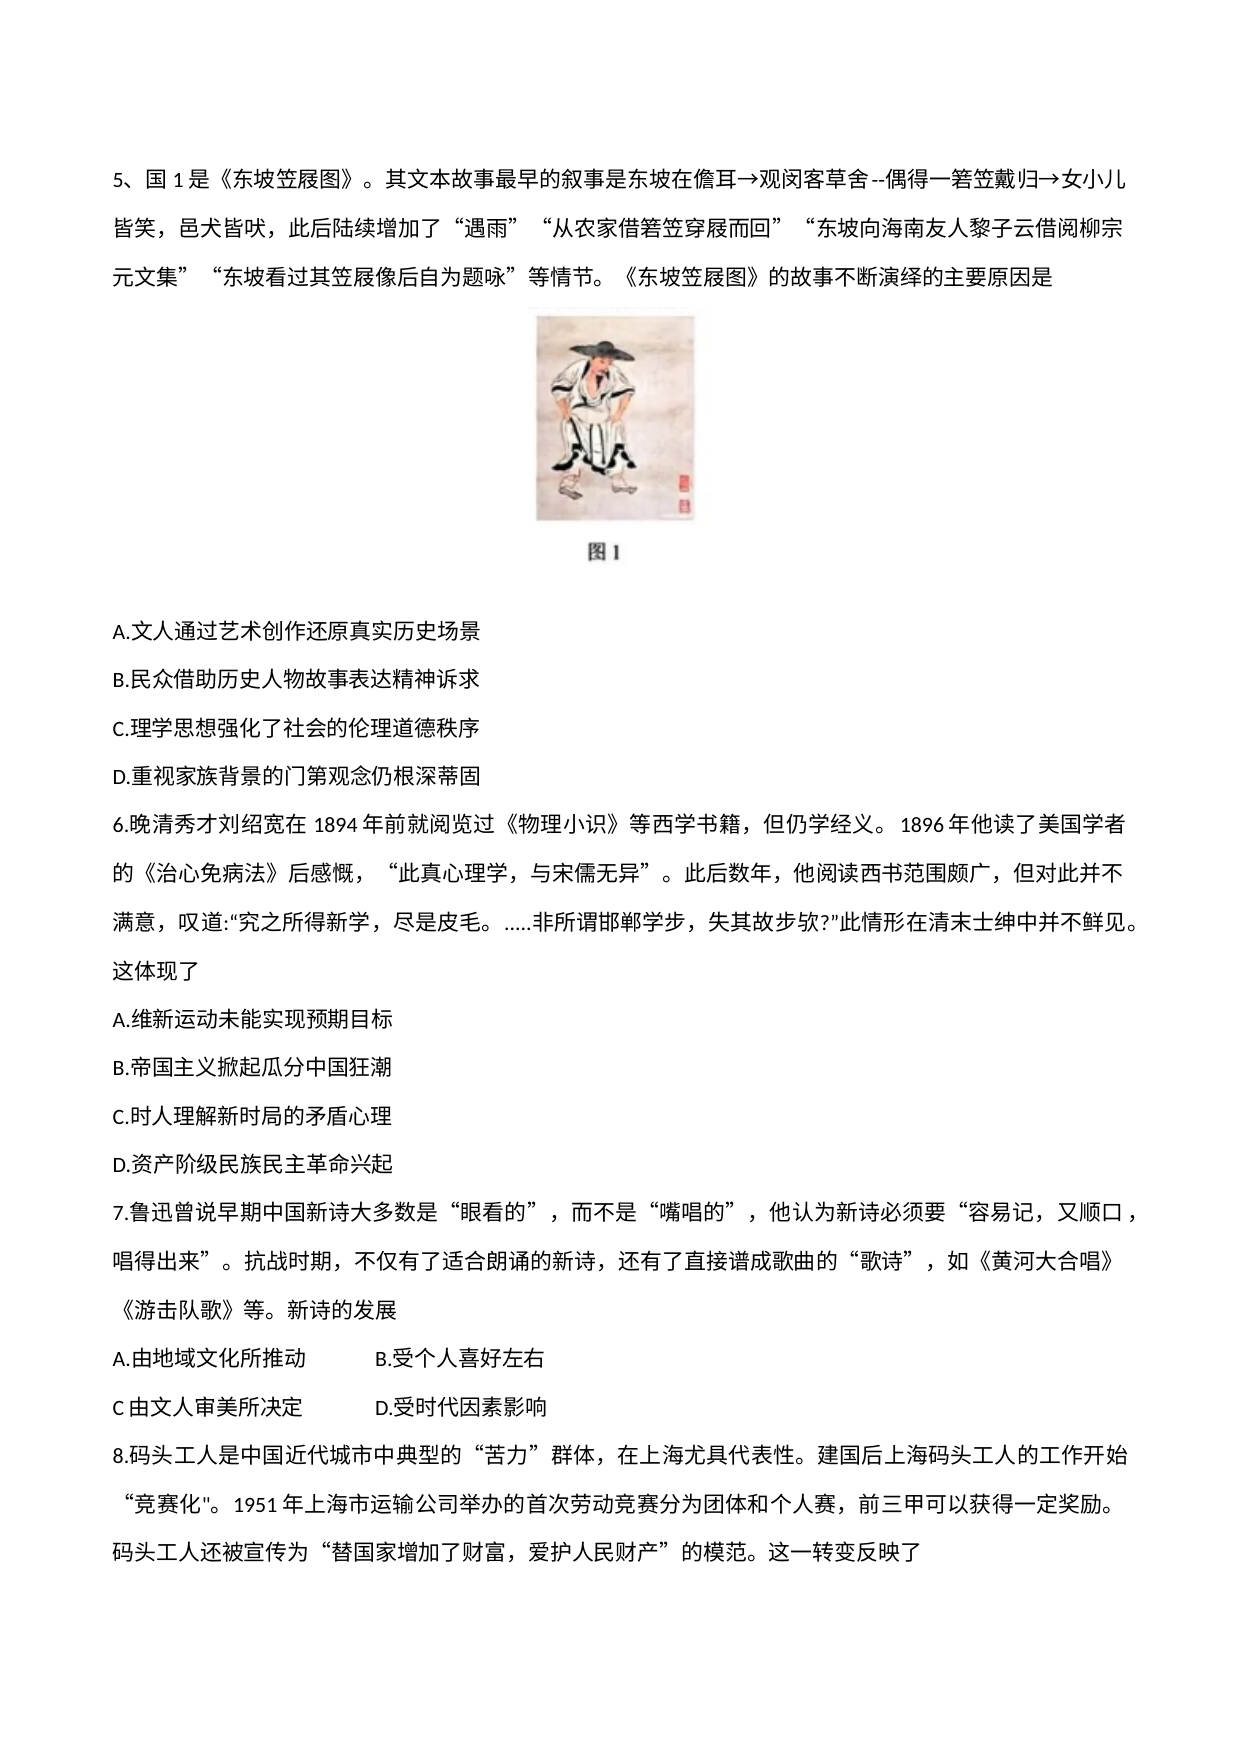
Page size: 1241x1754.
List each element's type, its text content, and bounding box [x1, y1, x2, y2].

text B.民众借助历史人物故事表达精神诉求 [112, 662, 1128, 694]
text 6.晚清秀才刘绍宽在1894年前就阅览过《物理小识》等西学书籍，但仍学经义。1896年他读了美国学者的《治心免病法》后感慨，“此真心理学，与宋儒无异”。此后数年，他阅读西书范围颇广，但对此并不满意，叹道:“究之所得新学，尽是皮毛。.....非所谓邯郸学步，失其故步欤?”此情形在清末士绅中并不鲜见。这体现了 [112, 807, 1128, 986]
picture [527, 307, 713, 571]
text C.时人理解新时局的矛盾心理 [112, 1098, 1128, 1131]
text D.资产阶级民族民主革命兴起 [112, 1147, 1128, 1179]
text B.帝国主义掀起瓜分中国狂潮 [112, 1050, 1128, 1082]
text 7.鲁迅曾说早期中国新诗大多数是“眼看的”，而不是“嘴唱的”，他认为新诗必须要“容易记，又顺口，唱得出来”。抗战时期，不仅有了适合朗诵的新诗，还有了直接谱成歌曲的“歌诗”，如《黄河大合唱》《游击队歌》等。新诗的发展 [112, 1195, 1128, 1325]
text A.文人通过艺术创作还原真实历史场景 [112, 614, 1128, 646]
text C由文人审美所决定 D.受时代因素影响 [112, 1389, 1128, 1422]
text 8.码头工人是中国近代城市中典型的“苦力”群体，在上海尤具代表性。建国后上海码头工人的工作开始“竞赛化"。1951年上海市运输公司举办的首次劳动竞赛分为团体和个人赛，前三甲可以获得一定奖励。码头工人还被宣传为“替国家增加了财富，爱护人民财产”的模范。这一转变反映了 [112, 1437, 1128, 1567]
text A.由地域文化所推动 B.受个人喜好左右 [112, 1341, 1128, 1373]
text A.维新运动未能实现预期目标 [112, 1002, 1128, 1034]
text D.重视家族背景的门第观念仍根深蒂固 [112, 759, 1128, 791]
text C.理学思想强化了社会的伦理道德秩序 [112, 710, 1128, 743]
text 5、国1是《东坡笠屐图》。其文本故事最早的叙事是东坡在儋耳→观闵客草舍--偶得一箬笠戴归→女小儿皆笑，邑犬皆吠，此后陆续增加了“遇雨”“从农家借箬笠穿屐而回”“东坡向海南友人黎子云借阅柳宗元文集”“东坡看过其笠屐像后自为题咏”等情节。《东坡笠屐图》的故事不断演绎的主要原因是 [112, 162, 1128, 292]
